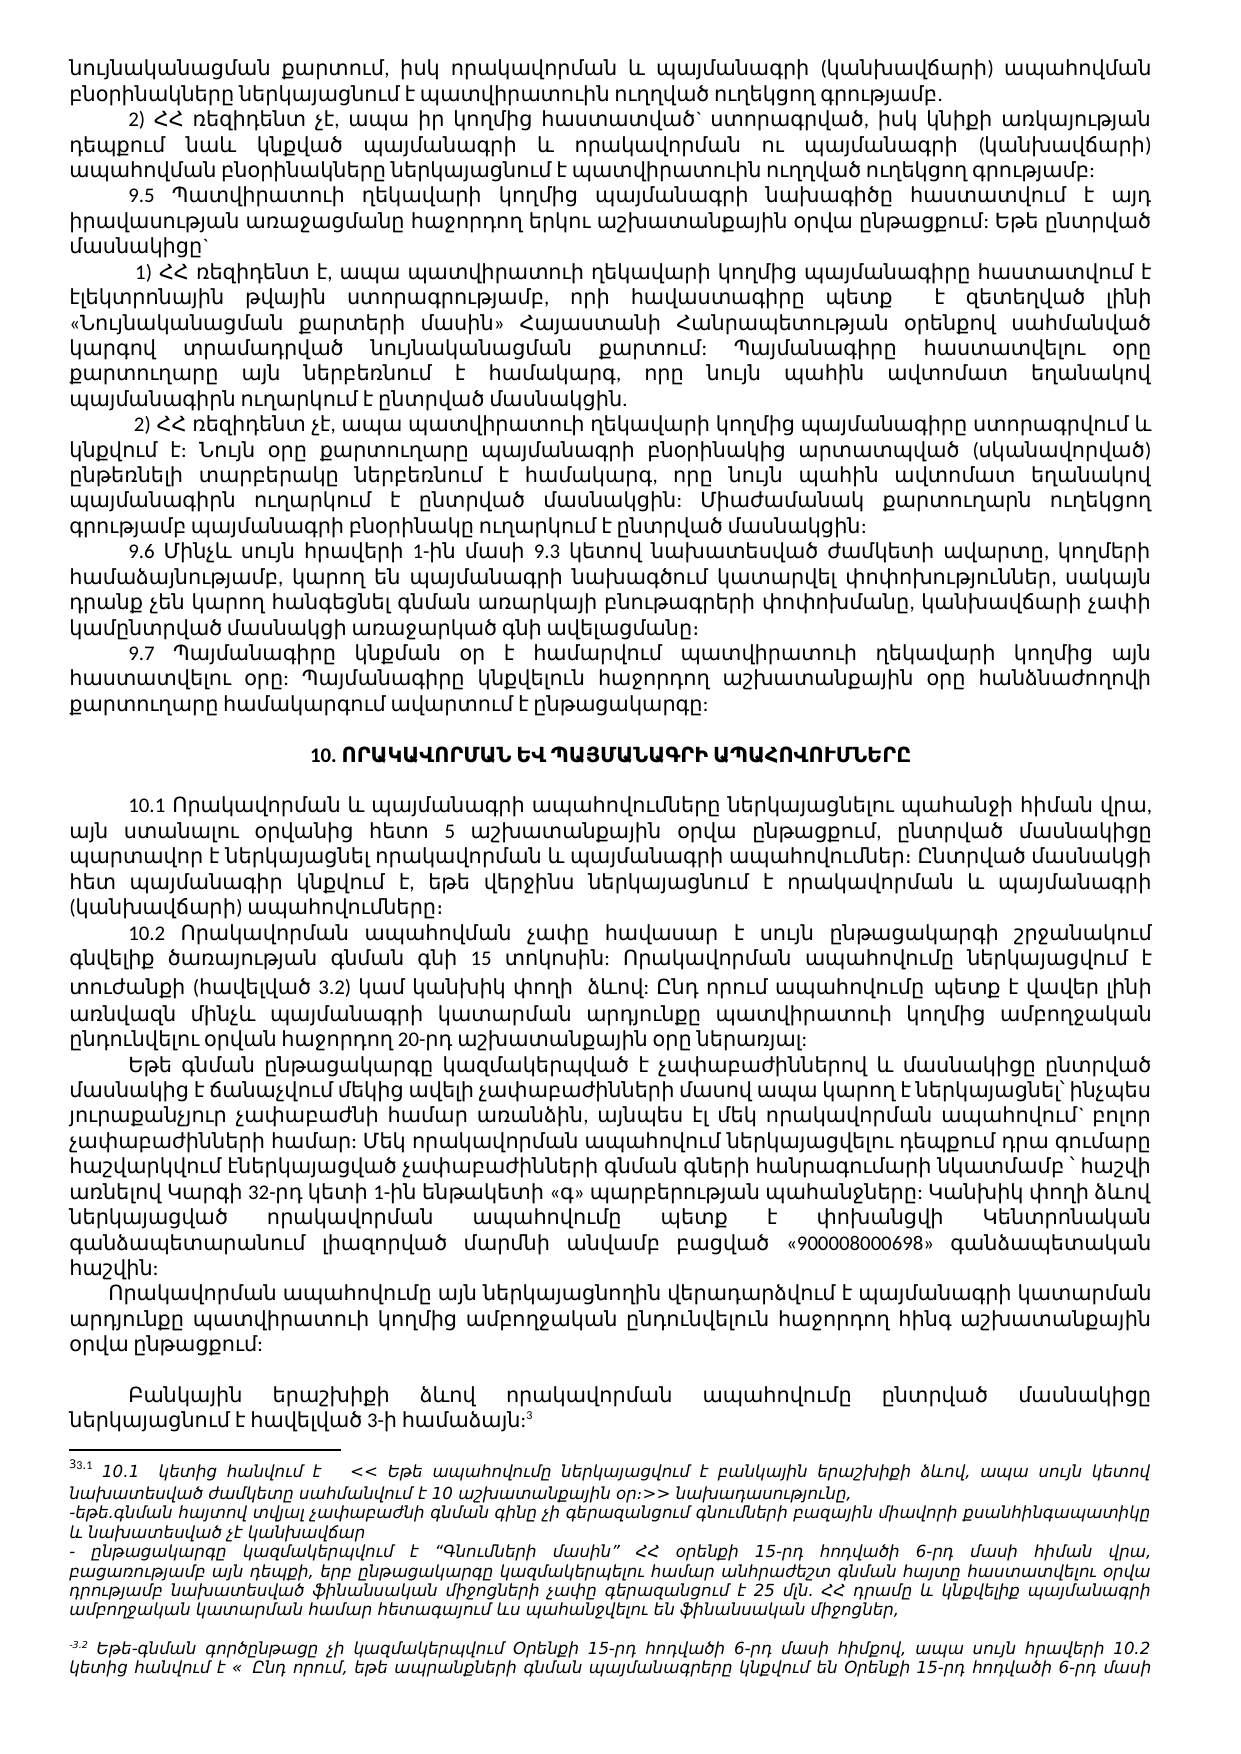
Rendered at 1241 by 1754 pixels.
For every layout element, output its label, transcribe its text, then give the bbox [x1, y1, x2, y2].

text 2) ՀՀ ռեզիդենտ չէ, ապա իր կողմից հաստատված` ստորագրված, իսկ կնիքի առկայության դեպքում նաև կնքված պայմանագրի և որակավորման ու պայմանագրի (կանխավճարի) ապահովման բնօրինակները ներկայացնում է պատվիրատուին ուղղված ուղեկցող գրությամբ: [69, 106, 1152, 183]
text 10. ՈՐԱԿԱՎՈՐՄԱՆ ԵՎ ՊԱՅՄԱՆԱԳՐԻ ԱՊԱՀՈՎՈՒՄՆԵՐԸ [69, 742, 1152, 767]
text 9.7 Պայմանագիրը կնքման օր է համարվում պատվիրատուի ղեկավարի կողմից այն հաստատվելու օրը: Պայմանագիրը կնքվելուն հաջորդող աշխատանքային օրը հանձնաժողովի քարտուղարը համակարգում ավարտում է ընթացակարգը: [69, 640, 1152, 716]
text 1) ՀՀ ռեզիդենտ է, ապա պատվիրատուի ղեկավարի կողմից պայմանագիրը հաստատվում է էլեկտրոնային թվային ստորագրությամբ, որի հավաստագիրը պետք է զետեղված լինի «Նույնականացման քարտերի մասին» Հայաստանի Հանրապետության օրենքով սահմանված կարգով տրամադրված նույնականացման քարտում: Պայմանագիրը հաստատվելու օրը քարտուղարը այն ներբեռնում է համակարգ, որը նույն պահին ավտոմատ եղանակով պայմանագիրն ուղարկում է ընտրված մասնակցին. [69, 259, 1152, 411]
text Բանկային երաշխիքի ձևով որակավորման ապահովումը ընտրված մասնակիցը ներկայացնում է հավելված 3-ի համաձայն: [69, 1382, 1152, 1433]
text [69, 56, 1152, 106]
text 10.1 Որակավորման և պայմանագրի ապահովումները ներկայացնելու պահանջի հիման վրա, այն ստանալու օրվանից հետո 5 աշխատանքային օրվա ընթացքում, ընտրված մասնակիցը պարտավոր է ներկայացնել որակավորման և պայմանագրի ապահովումներ։ Ընտրված մասնակցի հետ պայմանագիր կնքվում է, եթե վերջինս ներկայացնում է որակավորման և պայմանագրի (կանխավճարի) ապահովումները։ [69, 793, 1152, 920]
text Որակավորման ապահովումը այն ներկայացնողին վերադարձվում է պայմանագրի կատարման արդյունքը պատվիրատուի կողմից ամբողջական ընդունվելուն հաջորդող հինգ աշխատանքային օրվա ընթացքում: [69, 1281, 1152, 1357]
text 10.2 Որակավորման ապահովման չափը հավասար է սույն ընթացակարգի շրջանակում գնվելիք ծառայության գնման գնի 15 տոկոսին: Որակավորման ապահովումը ներկայացվում է տուժանքի (հավելված 3.2) կամ կանխիկ փողի ձևով: Ընդ որում ապահովումը պետք է վավեր լինի առնվազն մինչև պայմանագրի կատարման արդյունքը պատվիրատուի կողմից ամբողջական ընդունվելու օրվան հաջորդող 20-րդ աշխատանքային օրը ներառյալ: [69, 920, 1152, 1052]
text 2) ՀՀ ռեզիդենտ չէ, ապա պատվիրատուի ղեկավարի կողմից պայմանագիրը ստորագրվում և կնքվում է: Նույն օրը քարտուղարը պայմանագրի բնօրինակից արտատպված (սկանավորված) ընթեռնելի տարբերակը ներբեռնում է համակարգ, որը նույն պահին ավտոմատ եղանակով պայմանագիրն ուղարկում է ընտրված մասնակցին: Միաժամանակ քարտուղարն ուղեկցող գրությամբ պայմանագրի բնօրինակը ուղարկում է ընտրված մասնակցին: [69, 411, 1152, 538]
text 9.6 Մինչև սույն հրավերի 1-ին մասի 9.3 կետով նախատեսված ժամկետի ավարտը, կողմերի համաձայնությամբ, կարող են պայմանագրի նախագծում կատարվել փոփոխություններ, սակայն դրանք չեն կարող հանգեցնել գնման առարկայի բնութագրերի փոփոխմանը, կանխավճարի չափի կամընտրված մասնակցի առաջարկած գնի ավելացմանը։ [69, 538, 1152, 640]
text 9.5 Պատվիրատուի ղեկավարի կողմից պայմանագրի նախագիծը հաստատվում է այդ իրավասության առաջացմանը հաջորդող երկու աշխատանքային օրվա ընթացքում: Եթե ընտրված մասնակիցը` [69, 183, 1152, 259]
text Եթե գնման ընթացակարգը կազմակերպված է չափաբաժիններով և մասնակիցը ընտրված մասնակից է ճանաչվում մեկից ավելի չափաբաժինների մասով ապա կարող է ներկայացնել՝ ինչպես յուրաքանչյուր չափաբաժնի համար առանձին, այնպես էլ մեկ որակավորման ապահովում` բոլոր չափաբաժինների համար: Մեկ որակավորման ապահովում ներկայացվելու դեպքում դրա գումարը հաշվարկվում էներկայացված չափաբաժինների գնման գների հանրագումարի նկատմամբ ՝ հաշվի առնելով Կարգի 32-րդ կետի 1-ին ենթակետի «գ» պարբերության պահանջները: Կանխիկ փողի ձևով ներկայացված որակավորման ապահովումը պետք է փոխանցվի Կենտրոնական գանձապետարանում լիազորված մարմնի անվամբ բացված «900008000698» գանձապետական հաշվին: [69, 1052, 1152, 1281]
